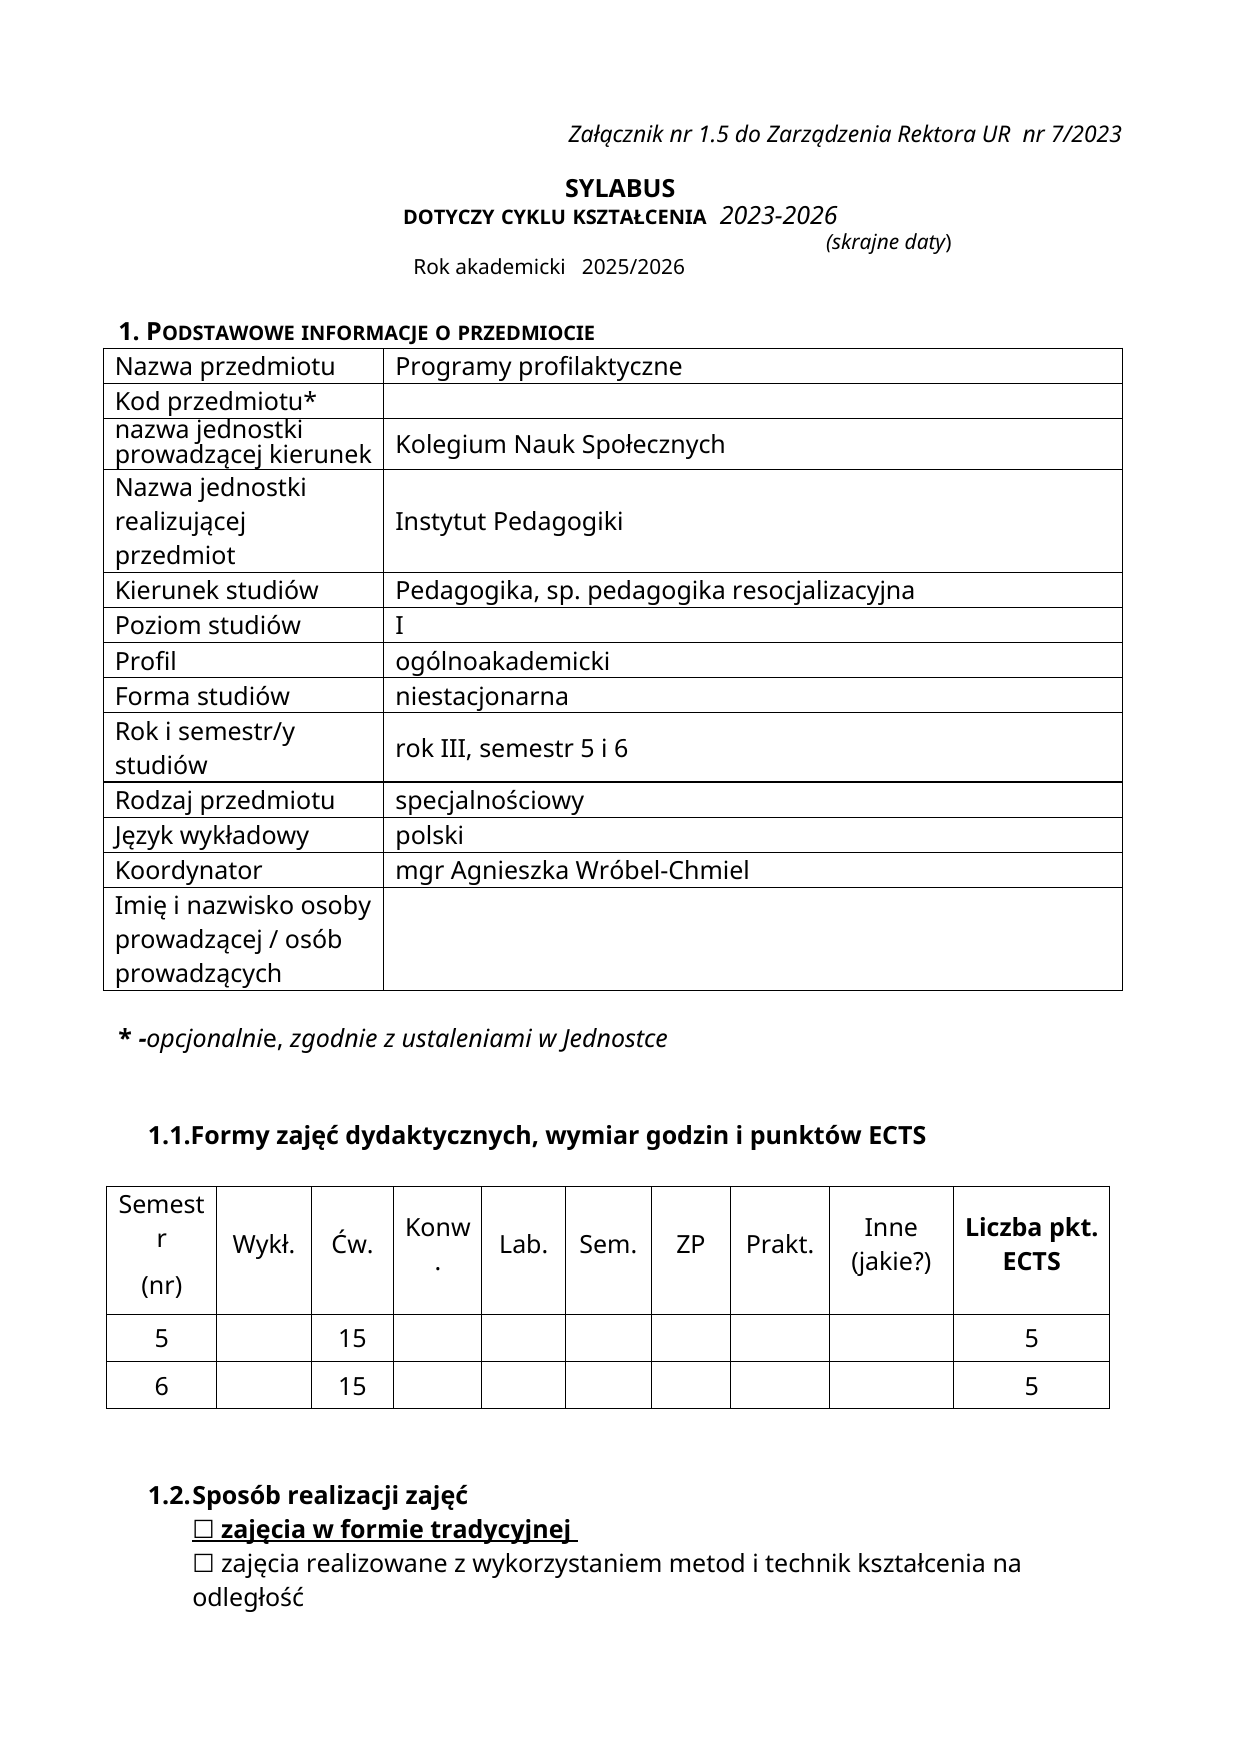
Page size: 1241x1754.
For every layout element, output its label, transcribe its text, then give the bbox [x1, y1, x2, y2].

table_cell [394, 1315, 481, 1361]
table_header Konw. [394, 1187, 481, 1314]
table_cell [482, 1315, 565, 1361]
text ☐ zajęcia w formie tradycyjnej [192, 1511, 1122, 1546]
text SYLABUS [118, 170, 1122, 204]
table_cell [217, 1362, 311, 1408]
table_cell I [384, 608, 1122, 642]
table_cell niestacjonarna [384, 678, 1122, 712]
table_cell Imię i nazwisko osoby prowadzącej / osób prowadzących [104, 888, 383, 990]
table_cell [830, 1315, 953, 1361]
table_cell 5 [107, 1315, 216, 1361]
table_cell Rodzaj przedmiotu [104, 783, 383, 817]
table_cell 5 [954, 1362, 1109, 1408]
table_cell [384, 888, 1122, 990]
table_cell [384, 384, 1122, 418]
text (skrajne daty) [118, 229, 1122, 254]
table_cell [731, 1315, 829, 1361]
text Rok akademicki 2025/2026 [118, 254, 1122, 279]
table_header Prakt. [731, 1187, 829, 1314]
table_cell [830, 1362, 953, 1408]
table_cell [394, 1362, 481, 1408]
text * -opcjonalnie, zgodnie z ustaleniami w Jednostce [118, 1020, 1122, 1054]
text Załącznik nr 1.5 do Zarządzenia Rektora UR nr 7/2023 [118, 118, 1122, 149]
table_cell [566, 1315, 651, 1361]
table_cell [217, 1315, 311, 1361]
table_cell polski [384, 818, 1122, 852]
table_cell specjalnościowy [384, 783, 1122, 817]
table_cell rok III, semestr 5 i 6 [384, 713, 1122, 781]
table_header Ćw. [312, 1187, 393, 1314]
table_cell [566, 1362, 651, 1408]
table_cell Instytut Pedagogiki [384, 470, 1122, 572]
table_cell Nazwa jednostki realizującej przedmiot [104, 470, 383, 572]
table_cell [652, 1362, 730, 1408]
table_cell [482, 1362, 565, 1408]
table_cell 15 [312, 1362, 393, 1408]
table_header Programy profilaktyczne [384, 349, 1122, 382]
table_cell Koordynator [104, 853, 383, 887]
table_header Nazwa przedmiotu [104, 349, 383, 382]
table_cell [731, 1362, 829, 1408]
text 1.2. Sposób realizacji zajęć [148, 1477, 1122, 1511]
text dotyczy cyklu kształcenia 2023-2026 [118, 204, 1122, 229]
table_header Semestr (nr) [107, 1187, 216, 1314]
table_cell Poziom studiów [104, 608, 383, 642]
table_cell Forma studiów [104, 678, 383, 712]
table_header Inne (jakie?) [830, 1187, 953, 1314]
table_cell Pedagogika, sp. pedagogika resocjalizacyjna [384, 573, 1122, 607]
table_cell Profil [104, 643, 383, 677]
text ☐ zajęcia realizowane z wykorzystaniem metod i technik kształcenia na odległość [192, 1546, 1122, 1614]
table_cell Kolegium Nauk Społecznych [384, 419, 1122, 469]
table_header Lab. [482, 1187, 565, 1314]
table_cell [652, 1315, 730, 1361]
table_cell mgr Agnieszka Wróbel-Chmiel [384, 853, 1122, 887]
table_cell ogólnoakademicki [384, 643, 1122, 677]
table_header Sem. [566, 1187, 651, 1314]
table_cell 5 [954, 1315, 1109, 1361]
table_header ZP [652, 1187, 730, 1314]
table_cell Rok i semestr/y studiów [104, 713, 383, 781]
text 1. Podstawowe informacje o przedmiocie [118, 313, 1122, 347]
table_cell Kierunek studiów [104, 573, 383, 607]
table_header Wykł. [217, 1187, 311, 1314]
text 1.1.Formy zajęć dydaktycznych, wymiar godzin i punktów ECTS [148, 1117, 1122, 1152]
table_cell 15 [312, 1315, 393, 1361]
table_cell 6 [107, 1362, 216, 1408]
table_cell Kod przedmiotu* [104, 384, 383, 418]
table_header Liczba pkt. ECTS [954, 1187, 1109, 1314]
table_cell Język wykładowy [104, 818, 383, 852]
table_cell nazwa jednostki prowadzącej kierunek [104, 419, 383, 469]
